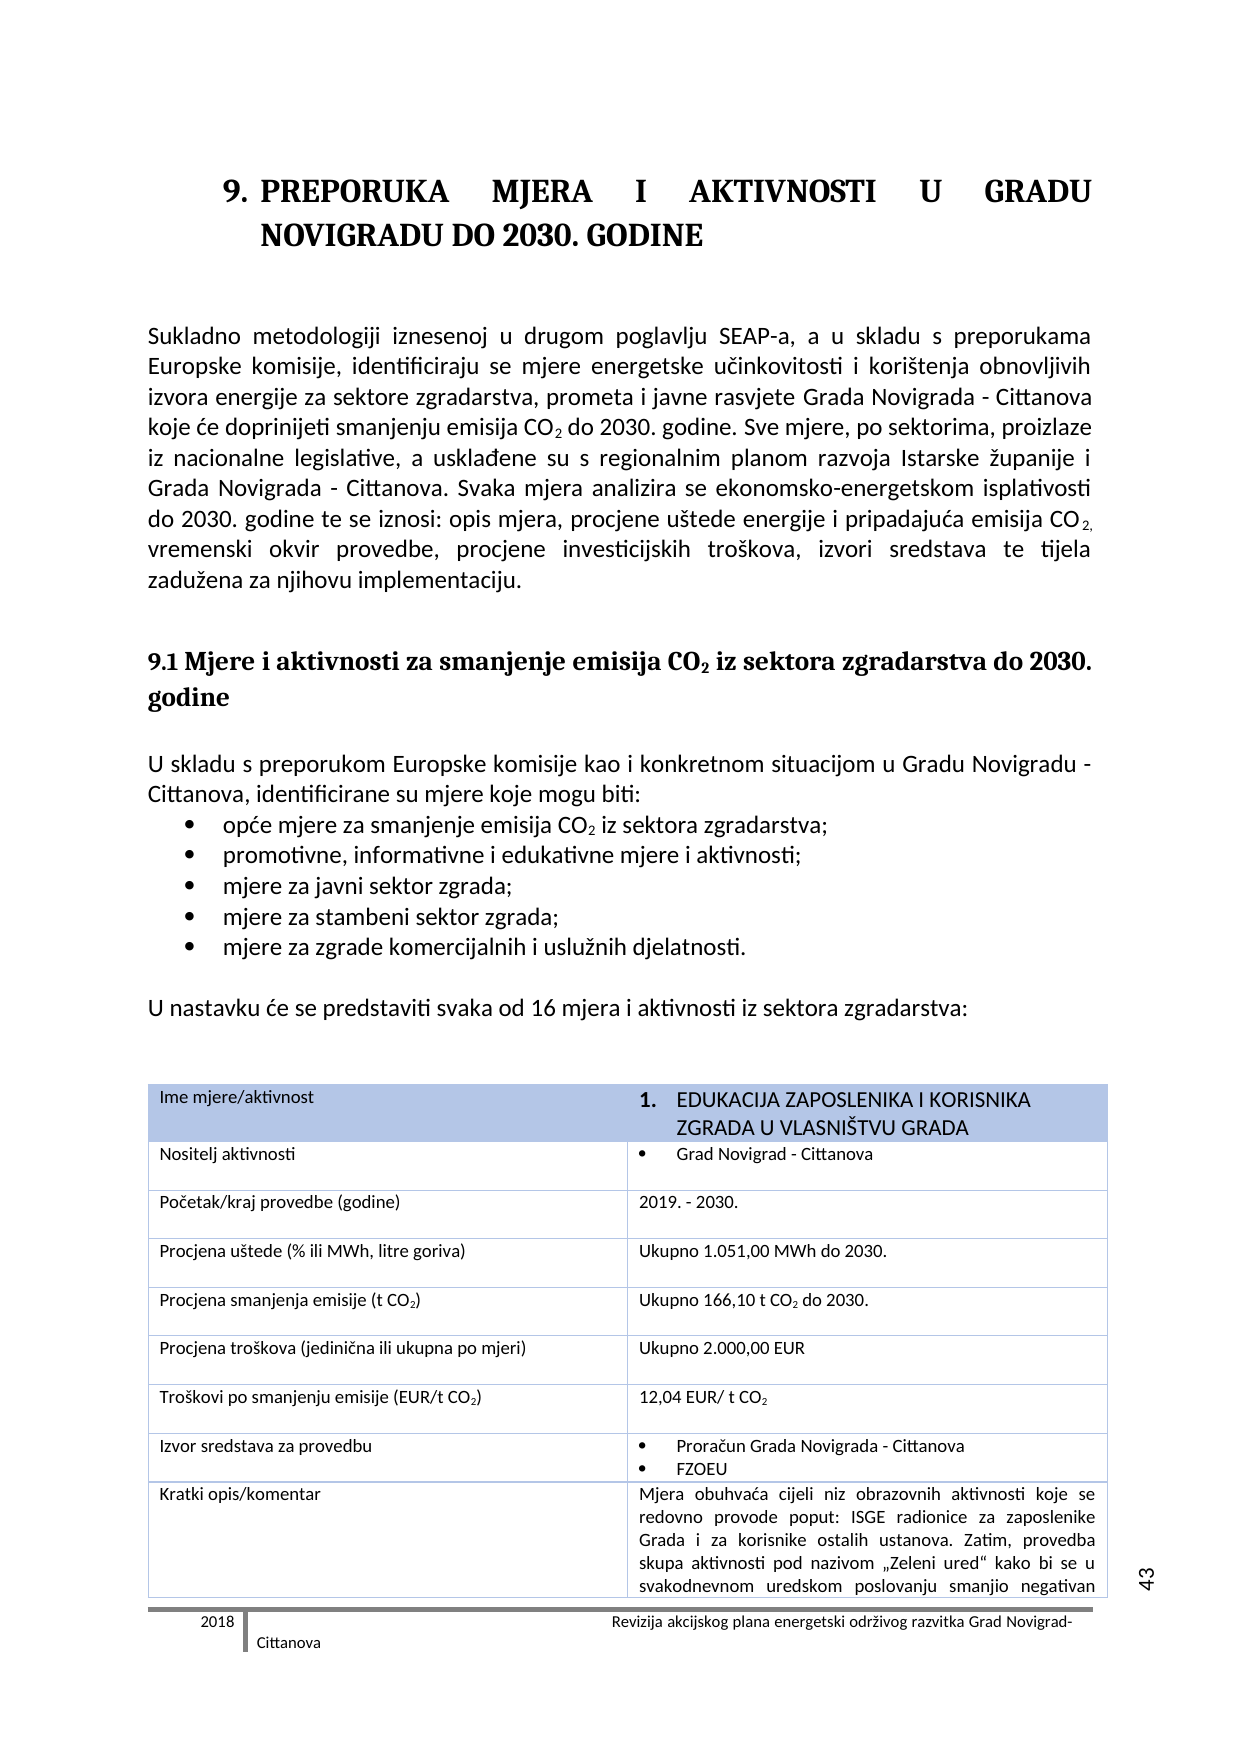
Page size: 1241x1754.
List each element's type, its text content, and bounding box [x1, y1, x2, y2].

table_cell 12,04 EUR/ t CO2 [628, 1385, 1107, 1433]
list promotivne informativne i edukativne mjere i aktivnosti; [185, 839, 1093, 870]
table_cell 2019. - 2030. [628, 1191, 1107, 1238]
list mjere za stambeni sektor zgrada; [185, 901, 1093, 931]
subtitle 9.1 Mjere i aktivnosti za smanjenje emisija CO2 iz sektora zgradarstva do 2030. godine [148, 646, 1093, 713]
table_cell Nositelj aktivnosti [149, 1142, 627, 1189]
list opće mjere za smanjenje emisija CO2 iz sektora zgradarstva; [185, 809, 1093, 839]
table_header EDUKACIJA ZAPOSLENIKA I KORISNIKA ZGRADA U VLASNIŠTVU GRADA [628, 1085, 1107, 1141]
table_cell Početak/kraj provedbe (godine) [149, 1191, 627, 1238]
text U skladu s preporukom Europske komisije kao i konkretnom situacijom u Gradu Novigradu - Cittanova, identificirane su mjere koje mogu biti: [148, 748, 1093, 809]
list mjere za zgrade komercijalnih i uslužnih djelatnosti. [185, 931, 1093, 962]
table_cell Ukupno 166,10 t CO2 do 2030. [628, 1288, 1107, 1335]
table_cell Grad Novigrad - Cittanova [628, 1142, 1107, 1189]
text Sukladno metodologiji iznesenoj u drugom poglavlju SEAP-a, a u skladu s preporukama Europske komisije, identificiraju se mjere energetske učinkovitosti i korištenja obnovljivih izvora energije za sektore zgradarstva, prometa i javne rasvjete Grada Novigrada - Cittanova koje će doprinijeti smanjenju emisija CO2 do 2030. godine. Sve mjere, po sektorima, proizlaze iz nacionalne legislative, a usklađene su s regionalnim planom razvoja Istarske županije i Grada Novigrada - Cittanova. Svaka mjera analizira se ekonomsko-energetskom isplativosti do 2030. godine te se iznosi: opis mjera, procjene uštede energije i pripadajuća emisija CO2, vremenski okvir provedbe, procjene investicijskih troškova, izvori sredstava te tijela zadužena za njihovu implementaciju. [148, 320, 1093, 595]
table_cell Ukupno 2.000,00 EUR [628, 1336, 1107, 1384]
table_header Ime mjere/aktivnost [149, 1085, 627, 1141]
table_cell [149, 1483, 627, 1597]
table_cell Proračun Grada Novigrada - Cittanova FZOEU [628, 1434, 1107, 1481]
table_cell Ukupno 1.051,00 MWh do 2030. [628, 1239, 1107, 1287]
table_cell Troškovi po smanjenju emisije (EUR/t CO2) [149, 1385, 627, 1433]
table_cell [628, 1483, 1107, 1597]
table_cell Procjena smanjenja emisije (t CO2) [149, 1288, 627, 1335]
list mjere za javni sektor zgrada; [185, 870, 1093, 901]
subtitle PREPORUKA MJERA I AKTIVNOSTI U GRADU NOVIGRADU DO 2030. GODINE [223, 173, 1093, 255]
table_cell Izvor sredstava za provedbu [149, 1434, 627, 1481]
text U nastavku će se predstaviti svaka od 16 mjera i aktivnosti iz sektora zgradarstva: [148, 992, 1093, 1023]
table_cell Procjena troškova (jedinična ili ukupna po mjeri) [149, 1336, 627, 1384]
table_cell Procjena uštede (% ili MWh, litre goriva) [149, 1239, 627, 1287]
